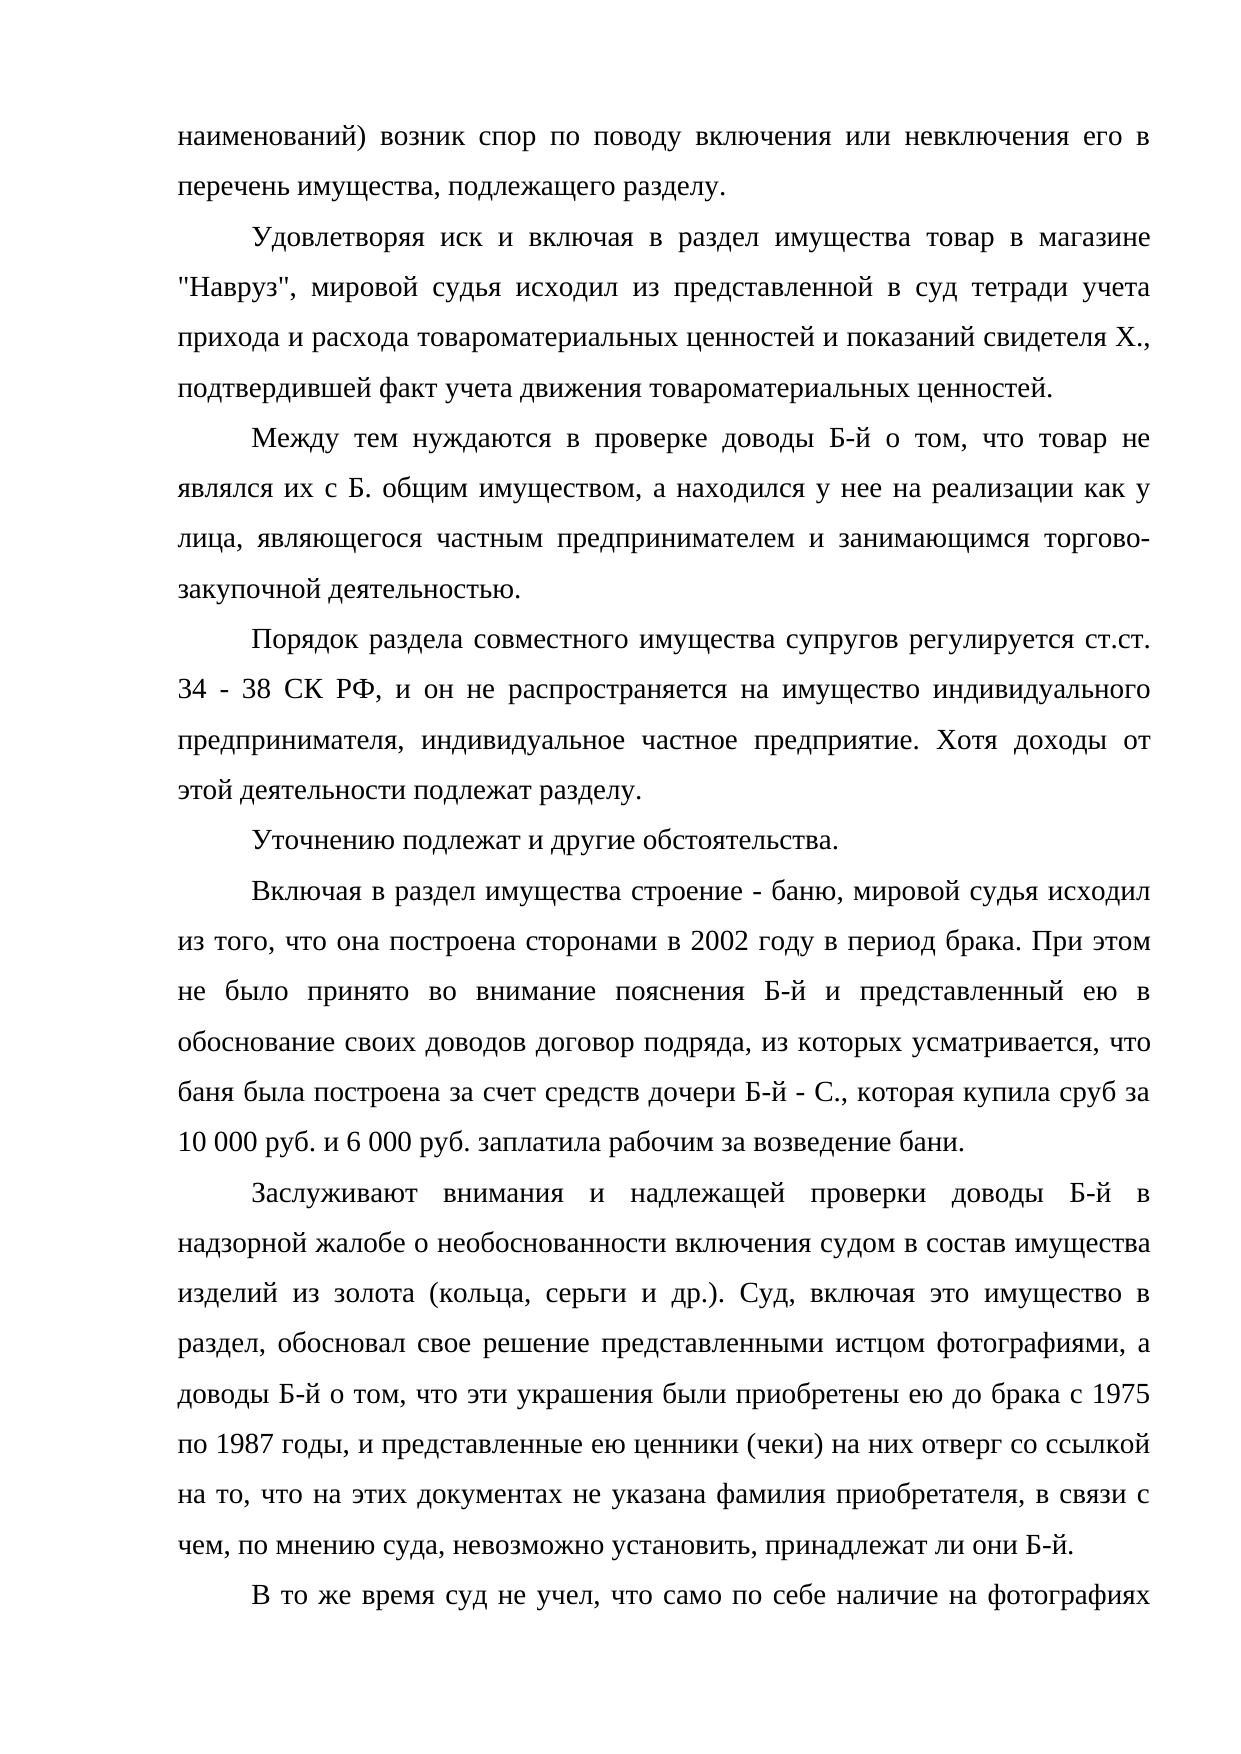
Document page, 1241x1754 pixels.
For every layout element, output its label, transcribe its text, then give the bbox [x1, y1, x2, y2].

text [177, 1577, 1152, 1611]
text Между тем нуждаются в проверке доводы Б-й о том, что товар не являлся их с Б. общим имуществом, а находился у нее на реализации как у лица, являющегося частным предпринимателем и занимающимся торгово-закупочной деятельностью. [177, 420, 1152, 604]
text Порядок раздела совместного имущества супругов регулируется ст.ст. 34 - 38 СК РФ, и он не распространяется на имущество индивидуального предпринимателя, индивидуальное частное предприятие. Хотя доходы от этой деятельности подлежат разделу. [177, 621, 1152, 806]
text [177, 118, 1152, 202]
text Удовлетворяя иск и включая в раздел имущества товар в магазине "Навруз", мировой судья исходил из представленной в суд тетради учета прихода и расхода товароматериальных ценностей и показаний свидетеля Х., подтвердившей факт учета движения товароматериальных ценностей. [177, 219, 1152, 403]
text Уточнению подлежат и другие обстоятельства. [177, 822, 1152, 856]
text Заслуживают внимания и надлежащей проверки доводы Б-й в надзорной жалобе о необоснованности включения судом в состав имущества изделий из золота (кольца, серьги и др.). Суд, включая это имущество в раздел, обосновал свое решение представленными истцом фотографиями, а доводы Б-й о том, что эти украшения были приобретены ею до брака с 1975 по 1987 годы, и представленные ею ценники (чеки) на них отверг со ссылкой на то, что на этих документах не указана фамилия приобретателя, в связи с чем, по мнению суда, невозможно установить, принадлежат ли они Б-й. [177, 1175, 1152, 1560]
text Включая в раздел имущества строение - баню, мировой судья исходил из того, что она построена сторонами в 2002 году в период брака. При этом не было принято во внимание пояснения Б-й и представленный ею в обоснование своих доводов договор подряда, из которых усматривается, что баня была построена за счет средств дочери Б-й - С., которая купила сруб за 10 000 руб. и 6 000 руб. заплатила рабочим за возведение бани. [177, 873, 1152, 1158]
